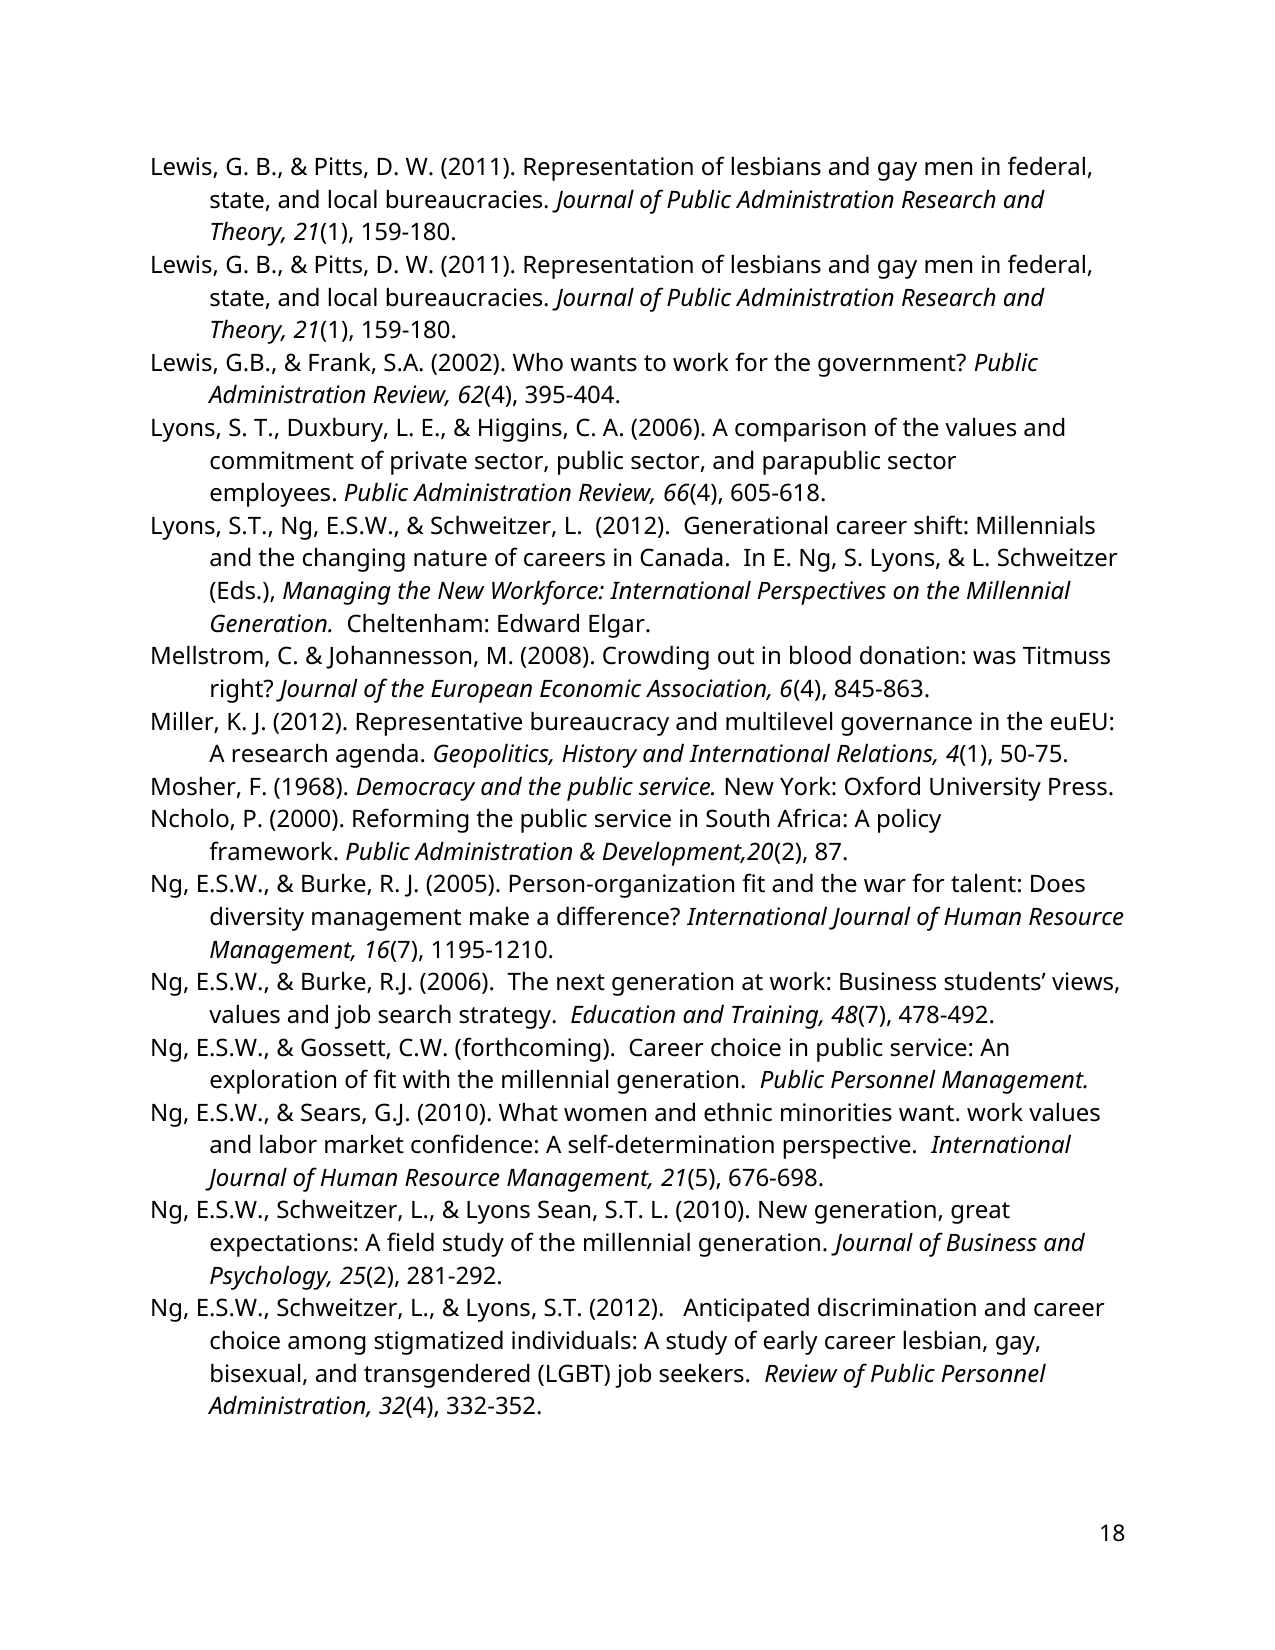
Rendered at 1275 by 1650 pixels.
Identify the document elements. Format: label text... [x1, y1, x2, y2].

text Mosher, F. (1968). Democracy and the public service. New York: Oxford University Press. [150, 769, 1125, 802]
text Ng, E.S.W., & Gossett, C.W. (forthcoming). Career choice in public service: An exploration of fit with the millennial generation. Public Personnel Management. [150, 1030, 1125, 1096]
text Ng, E.S.W., Schweitzer, L., & Lyons, S.T. (2012). Anticipated discrimination and career choice among stigmatized individuals: A study of early career lesbian, gay, bisexual, and transgendered (LGBT) job seekers. Review of Public Personnel Administration, 32(4), 332-352. [150, 1291, 1125, 1422]
text Ncholo, P. (2000). Reforming the public service in South Africa: A policy framework. Public Administration & Development,20(2), 87. [150, 802, 1125, 867]
text Miller, K. J. (2012). Representative bureaucracy and multilevel governance in the euEU: A research agenda. Geopolitics, History and International Relations, 4(1), 50-75. [150, 704, 1125, 769]
text Mellstrom, C. & Johannesson, M. (2008). Crowding out in blood donation: was Titmuss right? Journal of the European Economic Association, 6(4), 845-863. [150, 639, 1125, 704]
text Ng, E.S.W., & Sears, G.J. (2010). What women and ethnic minorities want. work values and labor market confidence: A self-determination perspective. International Journal of Human Resource Management, 21(5), 676-698. [150, 1096, 1125, 1193]
text Lewis, G. B., & Pitts, D. W. (2011). Representation of lesbians and gay men in federal, state, and local bureaucracies. Journal of Public Administration Research and Theory, 21(1), 159-180. [150, 150, 1125, 248]
text Lyons, S.T., Ng, E.S.W., & Schweitzer, L. (2012). Generational career shift: Millennials and the changing nature of careers in Canada. In E. Ng, S. Lyons, & L. Schweitzer (Eds.), Managing the New Workforce: International Perspectives on the Millennial Generation. Cheltenham: Edward Elgar. [150, 509, 1125, 639]
text Ng, E.S.W., Schweitzer, L., & Lyons Sean, S.T. L. (2010). New generation, great expectations: A field study of the millennial generation. Journal of Business and Psychology, 25(2), 281-292. [150, 1193, 1125, 1291]
text Lewis, G. B., & Pitts, D. W. (2011). Representation of lesbians and gay men in federal, state, and local bureaucracies. Journal of Public Administration Research and Theory, 21(1), 159-180. [150, 248, 1125, 346]
text Ng, E.S.W., & Burke, R. J. (2005). Person-organization fit and the war for talent: Does diversity management make a difference? International Journal of Human Resource Management, 16(7), 1195-1210. [150, 867, 1125, 965]
text Lyons, S. T., Duxbury, L. E., & Higgins, C. A. (2006). A comparison of the values and commitment of private sector, public sector, and parapublic sector employees. Public Administration Review, 66(4), 605-618. [150, 411, 1125, 509]
text Lewis, G.B., & Frank, S.A. (2002). Who wants to work for the government? Public Administration Review, 62(4), 395-404. [150, 346, 1125, 411]
text Ng, E.S.W., & Burke, R.J. (2006). The next generation at work: Business students’ views, values and job search strategy. Education and Training, 48(7), 478-492. [150, 965, 1125, 1030]
